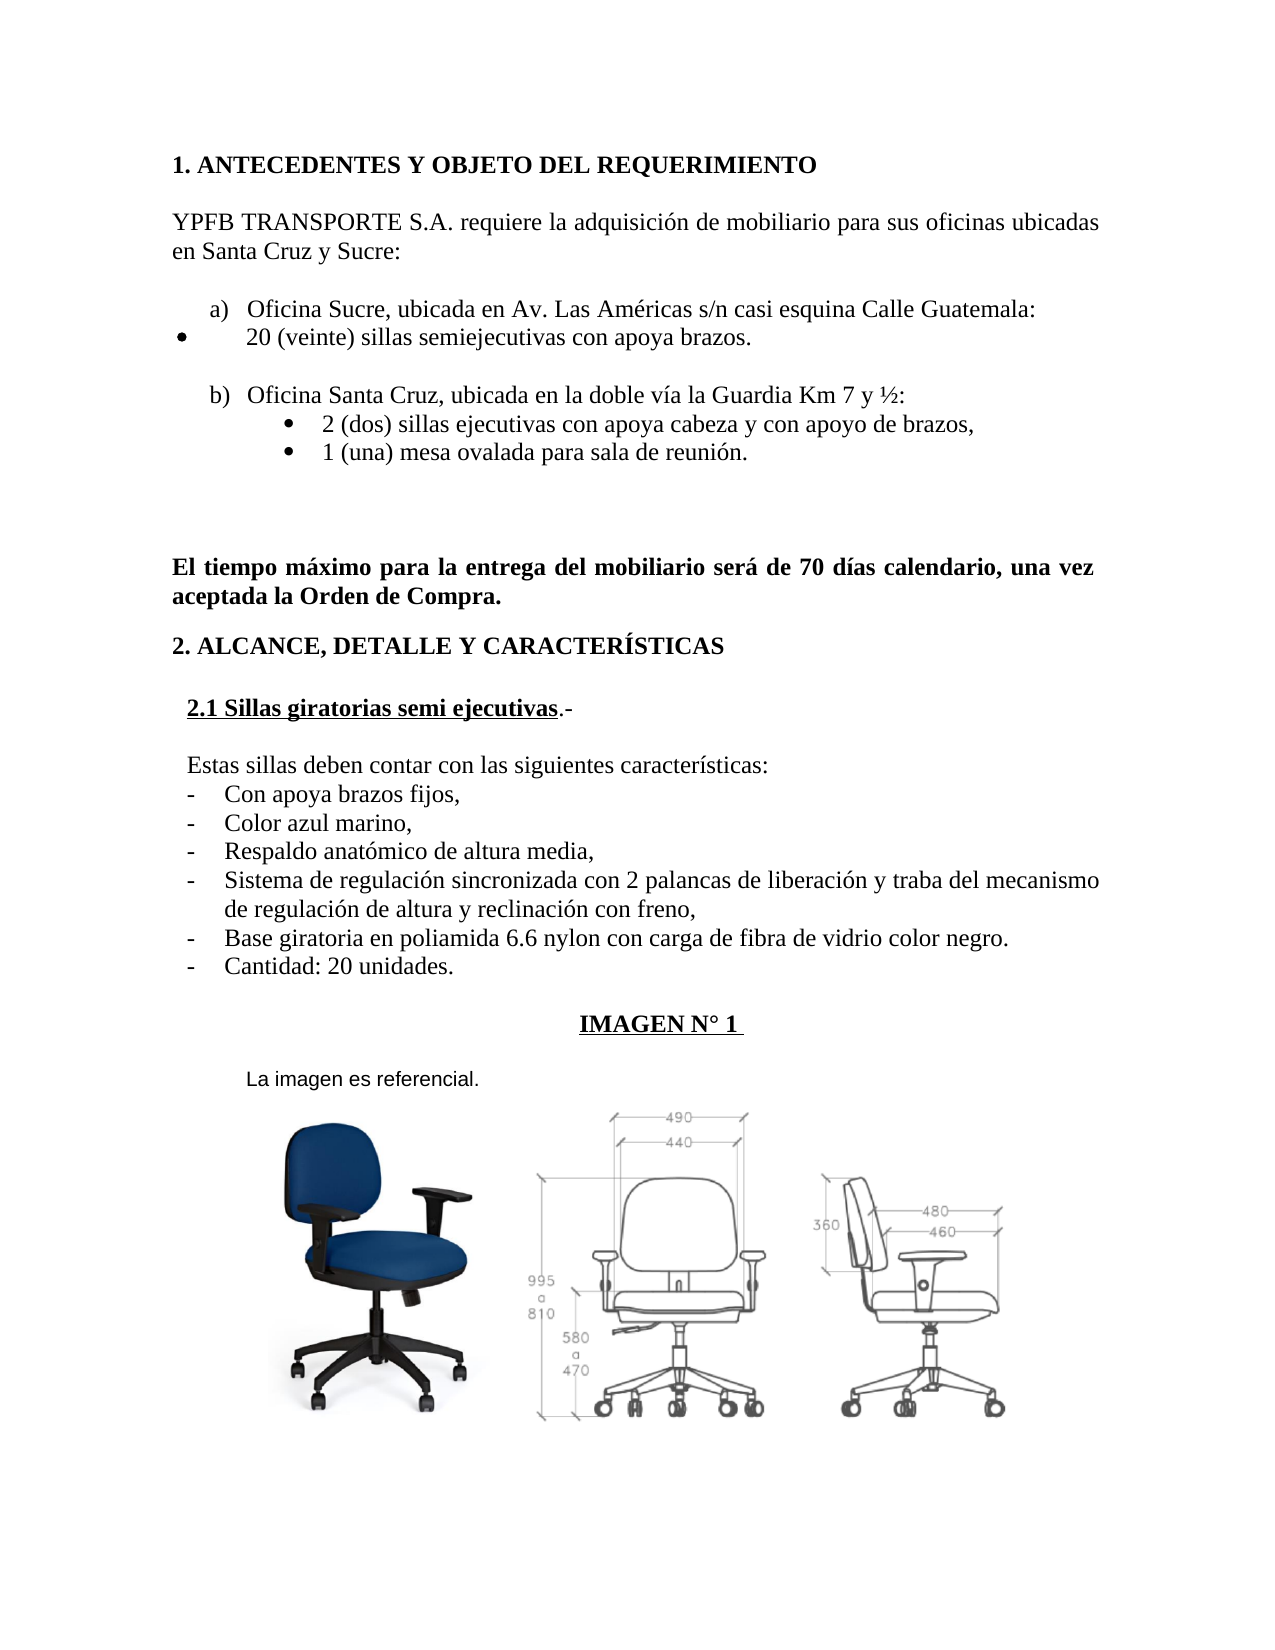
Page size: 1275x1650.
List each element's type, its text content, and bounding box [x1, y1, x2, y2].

text 2. ALCANCE, DETALLE Y CARACTERÍSTICAS [172, 631, 1101, 659]
list Cantidad: 20 unidades. [187, 951, 1101, 980]
list Con apoya brazos fijos, [187, 779, 1101, 808]
list Color azul marino, [187, 808, 1101, 836]
list Sillas giratorias semi ejecutivas.- [187, 693, 1101, 721]
text El tiempo máximo para la entrega del mobiliario será de 70 días calendario, una vez aceptada la Orden de Compra. [172, 552, 1096, 610]
list Base giratoria en poliamida 6.6 nylon con carga de fibra de vidrio color negro. [187, 923, 1101, 951]
list 1 (una) mesa ovalada para sala de reunión. [284, 437, 1101, 466]
text Estas sillas deben contar con las siguientes características: [187, 750, 1101, 779]
text La imagen es referencial. [172, 1066, 1101, 1090]
list Respaldo anatómico de altura media, [187, 836, 1101, 865]
text IMAGEN N° 1 [216, 1009, 1101, 1038]
text 1. ANTECEDENTES Y OBJETO DEL REQUERIMIENTO [172, 150, 1101, 179]
text YPFB TRANSPORTE S.A. requiere la adquisición de mobiliario para sus oficinas ubicadas en Santa Cruz y Sucre: [172, 207, 1101, 265]
list Oficina Santa Cruz, ubicada en la doble vía la Guardia Km 7 y ½: [209, 380, 1101, 409]
list Oficina Sucre, ubicada en Av. Las Américas s/n casi esquina Calle Guatemala: [209, 294, 1101, 322]
list Sistema de regulación sincronizada con 2 palancas de liberación y traba del mecanismo de regulación de altura y reclinación con freno, [187, 865, 1101, 923]
list 2 (dos) sillas ejecutivas con apoya cabeza y con apoyo de brazos, [284, 409, 1101, 437]
list 20 (veinte) sillas semiejecutivas con apoya brazos. [172, 322, 1101, 351]
